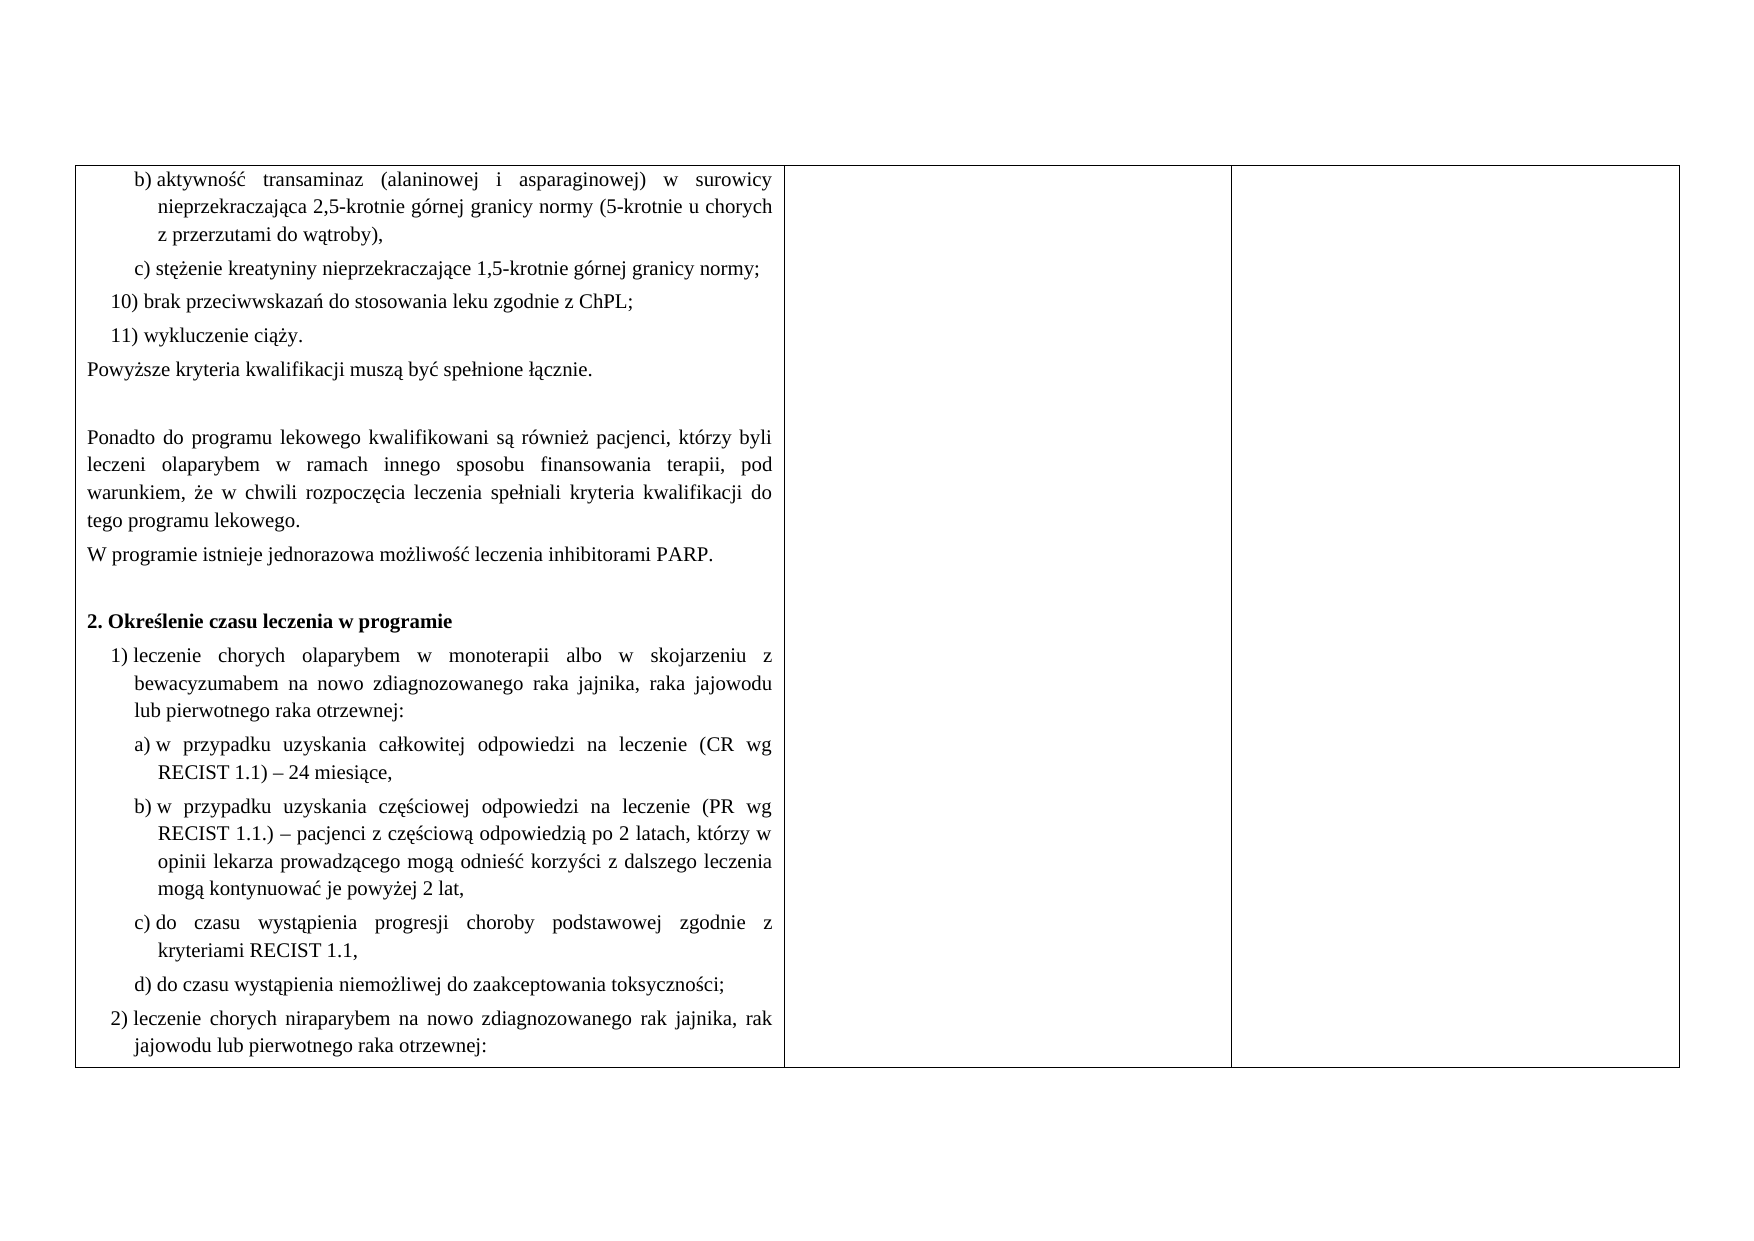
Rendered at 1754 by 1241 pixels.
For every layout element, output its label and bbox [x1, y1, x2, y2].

table_cell [785, 166, 1231, 1067]
table_cell [1232, 166, 1679, 1067]
table_cell [76, 166, 784, 1067]
